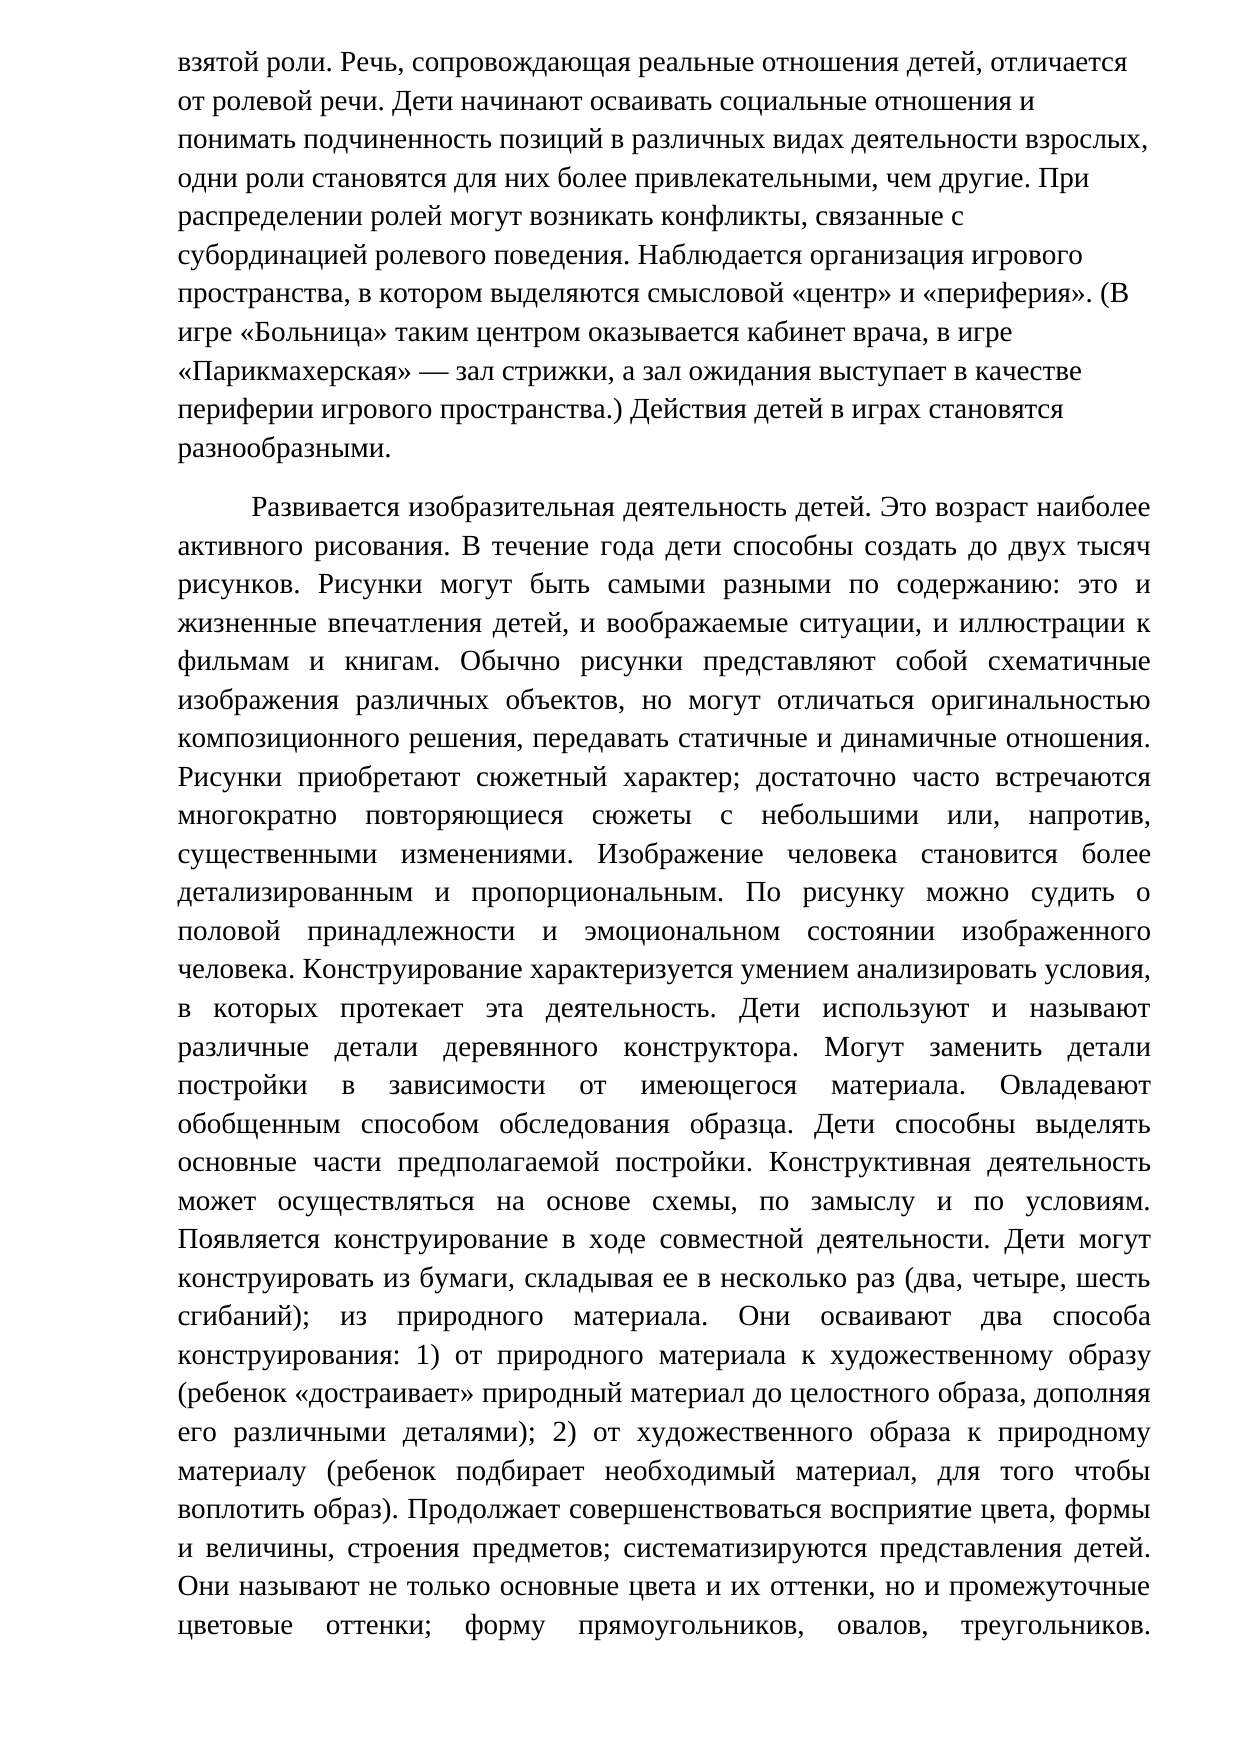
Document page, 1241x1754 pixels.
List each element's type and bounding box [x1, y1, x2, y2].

text [177, 44, 1152, 463]
text [177, 489, 1152, 1640]
